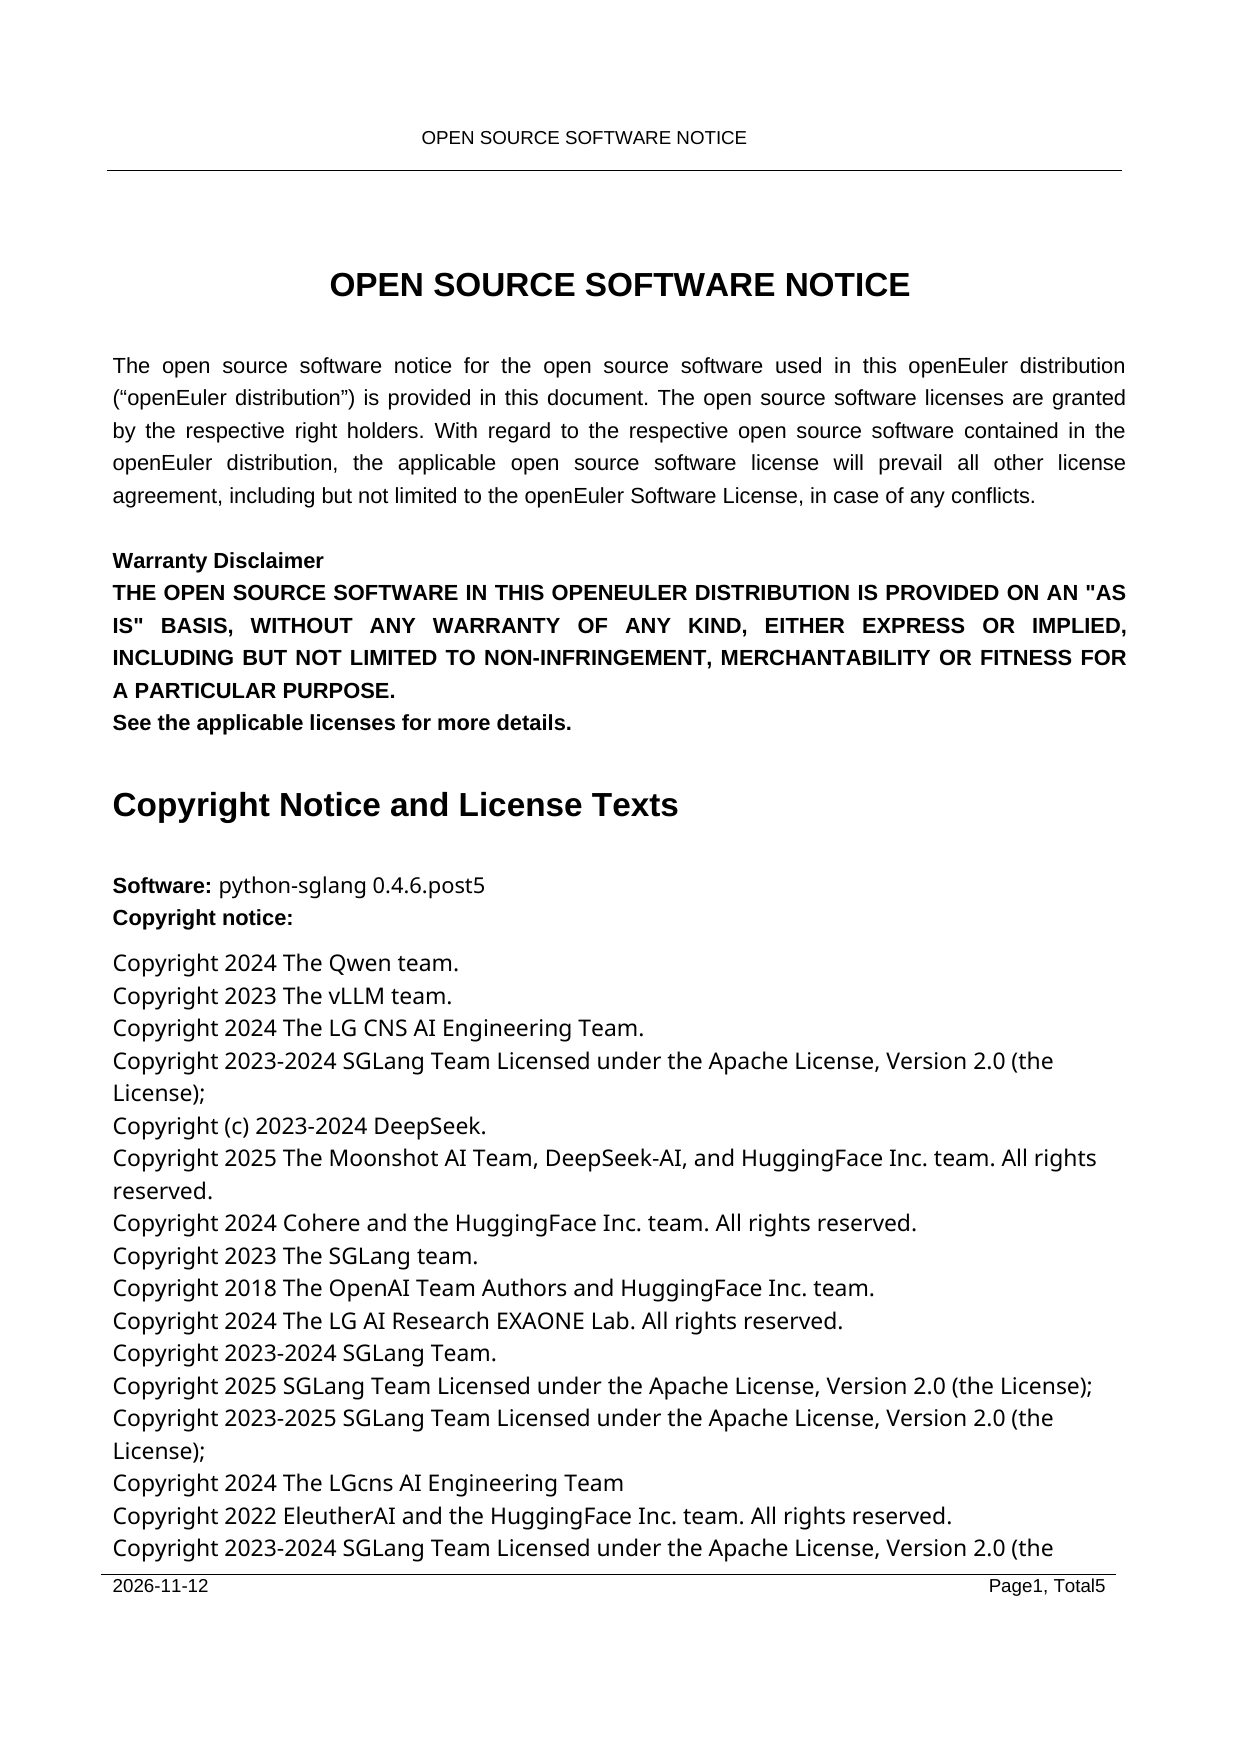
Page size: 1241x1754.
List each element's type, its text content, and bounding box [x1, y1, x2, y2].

text The open source software notice for the open source software used in this openEuler distribution (“openEuler distribution”) is provided in this document. The open source software licenses are granted by the respective right holders. With regard to the respective open source software contained in the openEuler distribution, the applicable open source software license will prevail all other license agreement, including but not limited to the openEuler Software License, in case of any conflicts. [112, 349, 1128, 511]
text THE OPEN SOURCE SOFTWARE IN THIS OPENEULER DISTRIBUTION IS PROVIDED ON AN "AS IS" BASIS, WITHOUT ANY WARRANTY OF ANY KIND, EITHER EXPRESS OR IMPLIED, INCLUDING BUT NOT LIMITED TO NON-INFRINGEMENT, MERCHANTABILITY OR FITNESS FOR A PARTICULAR PURPOSE. See the applicable licenses for more details. [112, 576, 1128, 739]
text Warranty Disclaimer [112, 544, 1128, 576]
text Copyright notice: [112, 901, 1128, 934]
text OPEN SOURCE SOFTWARE NOTICE [112, 251, 1128, 316]
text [112, 947, 1128, 1564]
text Copyright Notice and License Texts [112, 771, 1128, 836]
title Software: python-sglang 0.4.6.post5 [112, 869, 1128, 901]
